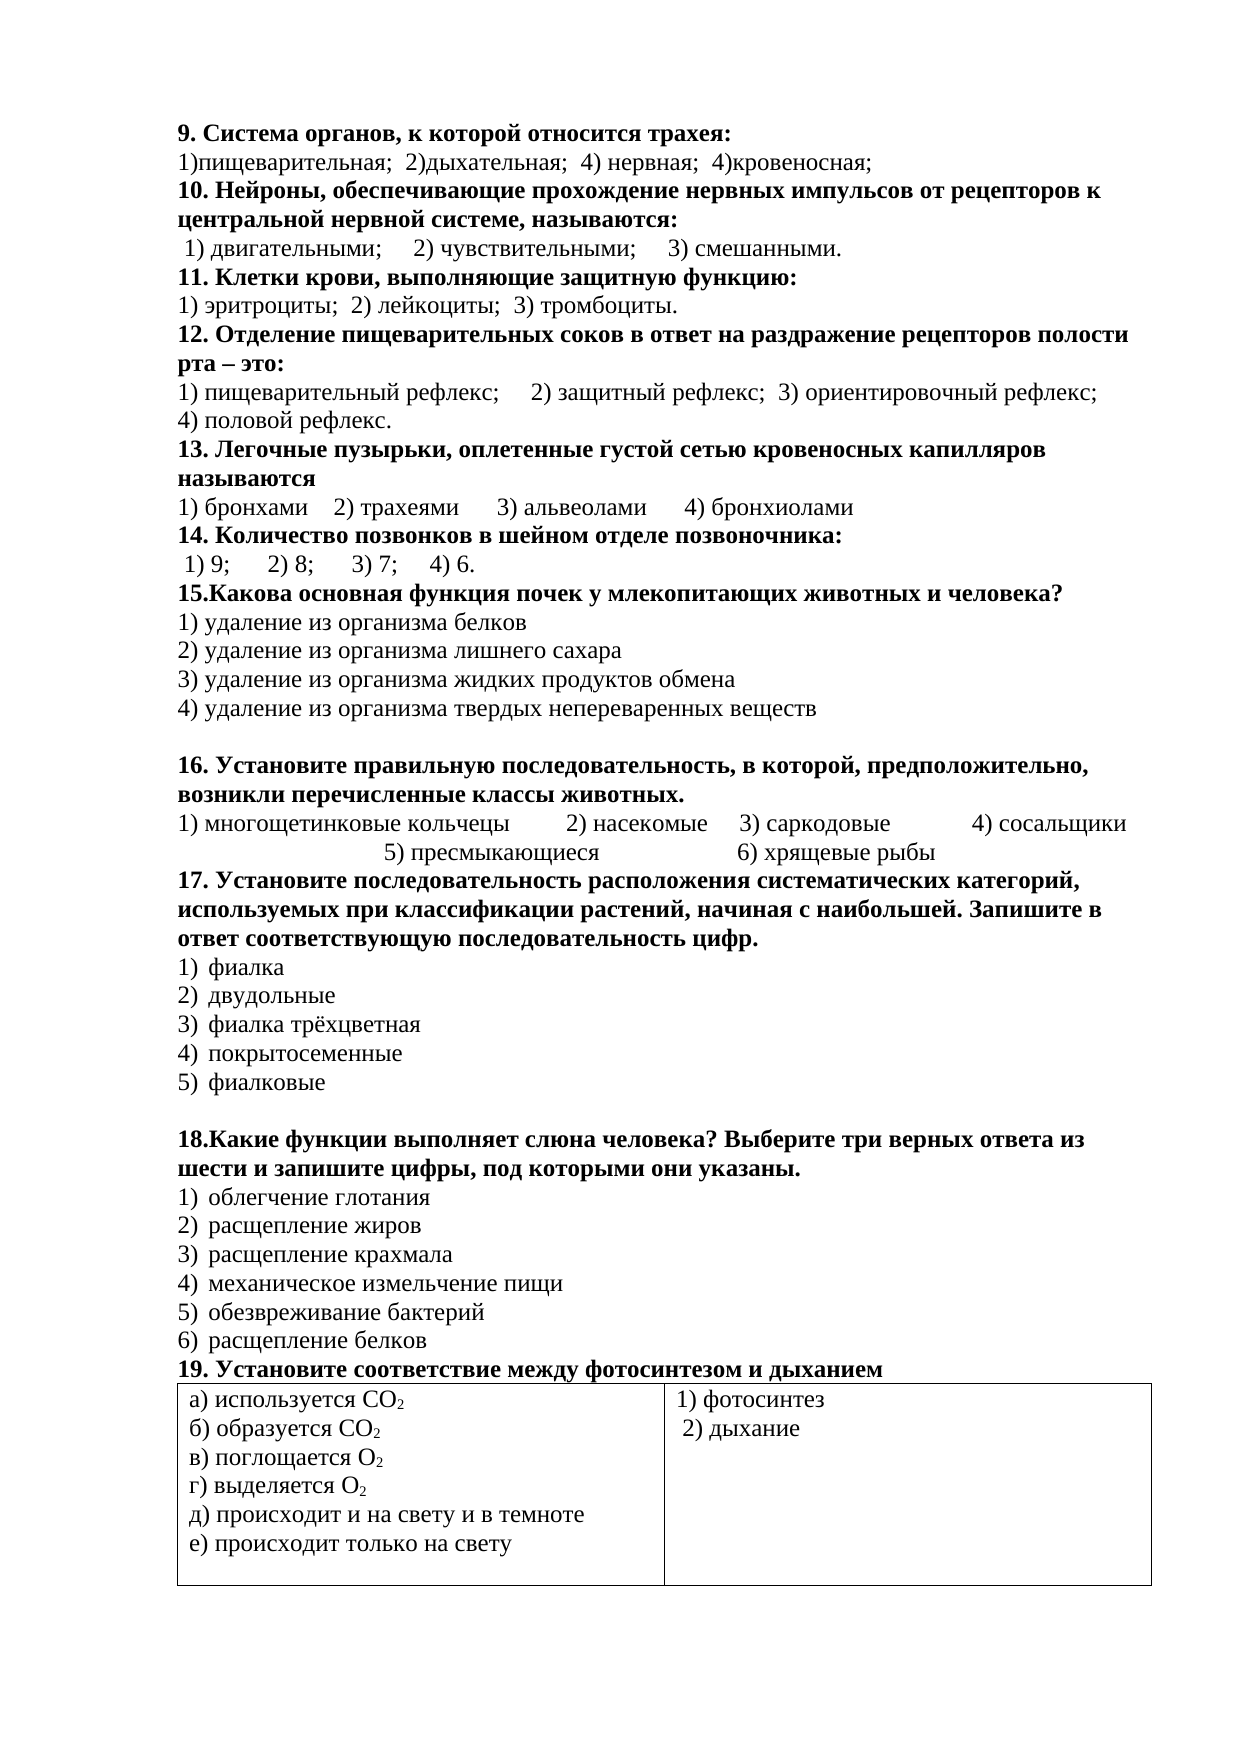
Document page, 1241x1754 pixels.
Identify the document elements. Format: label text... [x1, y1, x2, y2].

text 11. Клетки крови, выполняющие защитную функцию: [177, 262, 1152, 291]
text 1) фиалка [177, 952, 1152, 981]
text 19. Установите соответствие между фотосинтезом и дыханием [177, 1354, 1152, 1383]
text 12. Отделение пищеварительных соков в ответ на раздражение рецепторов полости рта – это: [177, 319, 1152, 377]
table_header а) используется CO2 б) образуется CO2 в) поглощается O2 г) выделяется O2 д) происходит и на свету и в темноте е) происходит только на свету [178, 1384, 664, 1585]
text 16. Установите правильную последовательность, в которой, предположительно, возникли перечисленные классы животных. [177, 751, 1152, 808]
text 1) 9; 2) 8; 3) 7; 4) 6. [177, 549, 1152, 578]
text 5) пресмыкающиеся 6) хрящевые рыбы [177, 837, 1152, 866]
text 1) двигательными; 2) чувствительными; 3) смешанными. [177, 233, 1152, 262]
text 5) фиалковые [177, 1067, 1152, 1096]
text 1) бронхами 2) трахеями 3) альвеолами 4) бронхиолами [177, 492, 1152, 521]
text 4) покрытосеменные [177, 1038, 1152, 1067]
text 1) облегчение глотания [177, 1182, 1152, 1211]
text 13. Легочные пузырьки, оплетенные густой сетью кровеносных капилляров называются [177, 434, 1152, 492]
text 5) обезвреживание бактерий [177, 1297, 1152, 1326]
text 1)пищеварительная; 2)дыхательная; 4) нервная; 4)кровеносная; [177, 147, 1152, 176]
text 1) пищеварительный рефлекс; 2) защитный рефлекс; 3) ориентировочный рефлекс; [177, 377, 1152, 406]
text 3) расщепление крахмала [177, 1239, 1152, 1268]
text 15.Какова основная функция почек у млекопитающих животных и человека? [177, 578, 1152, 607]
table_header 1) фотосинтез 2) дыхание [665, 1384, 1151, 1585]
text 1) удаление из организма белков 2) удаление из организма лишнего сахара 3) удаление из организма жидких продуктов обмена 4) удаление из организма твердых непереваренных веществ [177, 607, 1152, 722]
text 2) двудольные [177, 981, 1152, 1009]
text 3) фиалка трёхцветная [177, 1009, 1152, 1038]
text 10. Нейроны, обеспечивающие прохождение нервных импульсов от рецепторов к центральной нервной системе, называются: [177, 176, 1152, 233]
text 1) эритроциты; 2) лейкоциты; 3) тромбоциты. [177, 291, 1152, 319]
text 1) многощетинковые кольчецы 2) насекомые 3) саркодовые 4) сосальщики [177, 808, 1152, 837]
text 6) расщепление белков [177, 1326, 1152, 1354]
text 18.Какие функции выполняет слюна человека? Выберите три верных ответа из шести и запишите цифры, под которыми они указаны. [177, 1124, 1152, 1182]
text 9. Система органов, к которой относится трахея: [177, 118, 1152, 147]
text 17. Установите последовательность расположения систематических категорий, используемых при классификации растений, начиная с наибольшей. Запишите в ответ соответствующую последовательность цифр. [177, 866, 1152, 952]
text 14. Количество позвонков в шейном отделе позвоночника: [177, 521, 1152, 549]
text 4) половой рефлекс. [177, 406, 1152, 434]
text 4) механическое измельчение пищи [177, 1268, 1152, 1297]
text 2) расщепление жиров [177, 1211, 1152, 1239]
